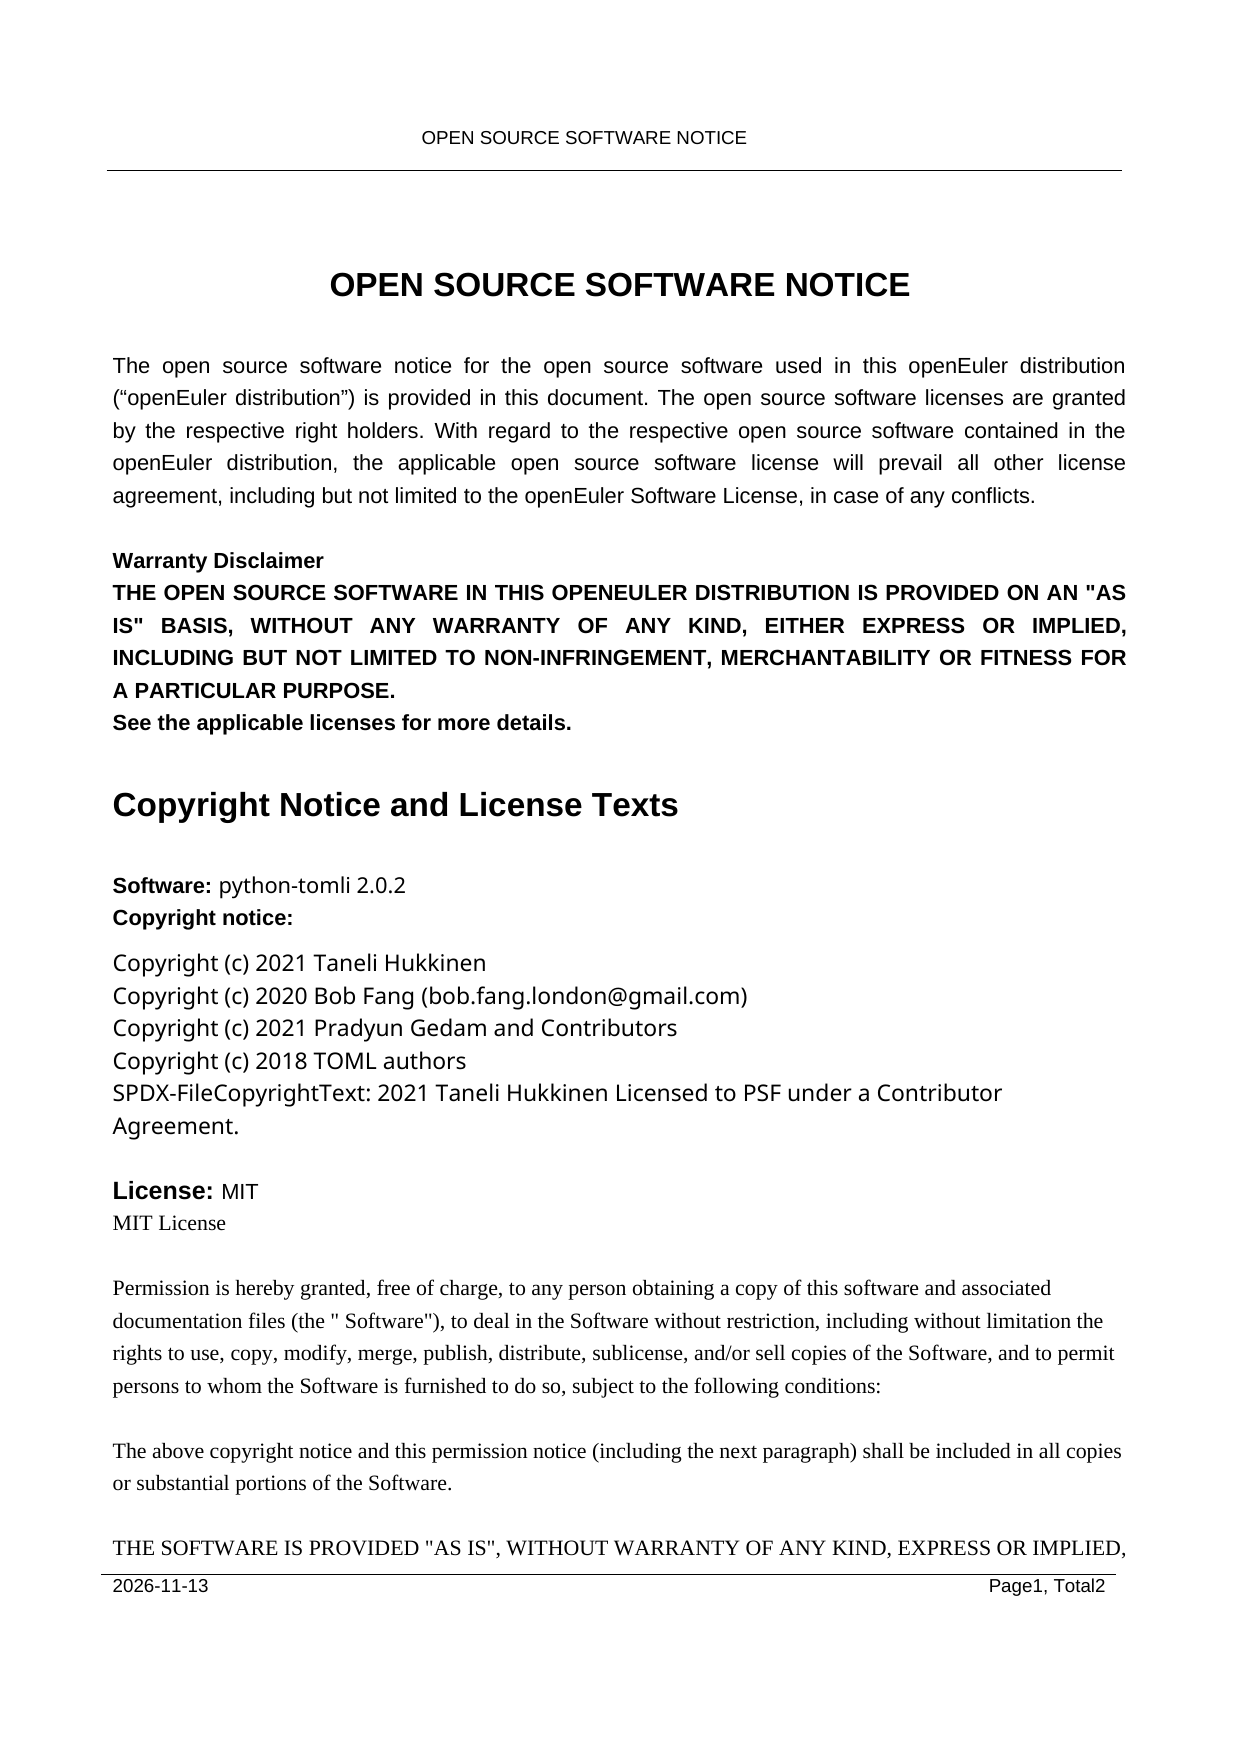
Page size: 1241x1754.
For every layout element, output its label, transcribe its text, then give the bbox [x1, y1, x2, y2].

text The open source software notice for the open source software used in this openEuler distribution (“openEuler distribution”) is provided in this document. The open source software licenses are granted by the respective right holders. With regard to the respective open source software contained in the openEuler distribution, the applicable open source software license will prevail all other license agreement, including but not limited to the openEuler Software License, in case of any conflicts. [112, 349, 1128, 511]
text Copyright notice: [112, 901, 1128, 934]
text THE OPEN SOURCE SOFTWARE IN THIS OPENEULER DISTRIBUTION IS PROVIDED ON AN "AS IS" BASIS, WITHOUT ANY WARRANTY OF ANY KIND, EITHER EXPRESS OR IMPLIED, INCLUDING BUT NOT LIMITED TO NON-INFRINGEMENT, MERCHANTABILITY OR FITNESS FOR A PARTICULAR PURPOSE. See the applicable licenses for more details. [112, 576, 1128, 739]
text Copyright Notice and License Texts [112, 771, 1128, 836]
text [112, 1207, 1128, 1564]
text Warranty Disclaimer [112, 544, 1128, 576]
text OPEN SOURCE SOFTWARE NOTICE [112, 251, 1128, 316]
text Copyright (c) 2021 Taneli Hukkinen Copyright (c) 2020 Bob Fang (bob.fang.london@gmail.com) Copyright (c) 2021 Pradyun Gedam and Contributors Copyright (c) 2018 TOML authors SPDX-FileCopyrightText: 2021 Taneli Hukkinen Licensed to PSF under a Contributor Agreement. [112, 947, 1128, 1174]
text License: MIT [112, 1174, 1128, 1207]
title Software: python-tomli 2.0.2 [112, 869, 1128, 901]
